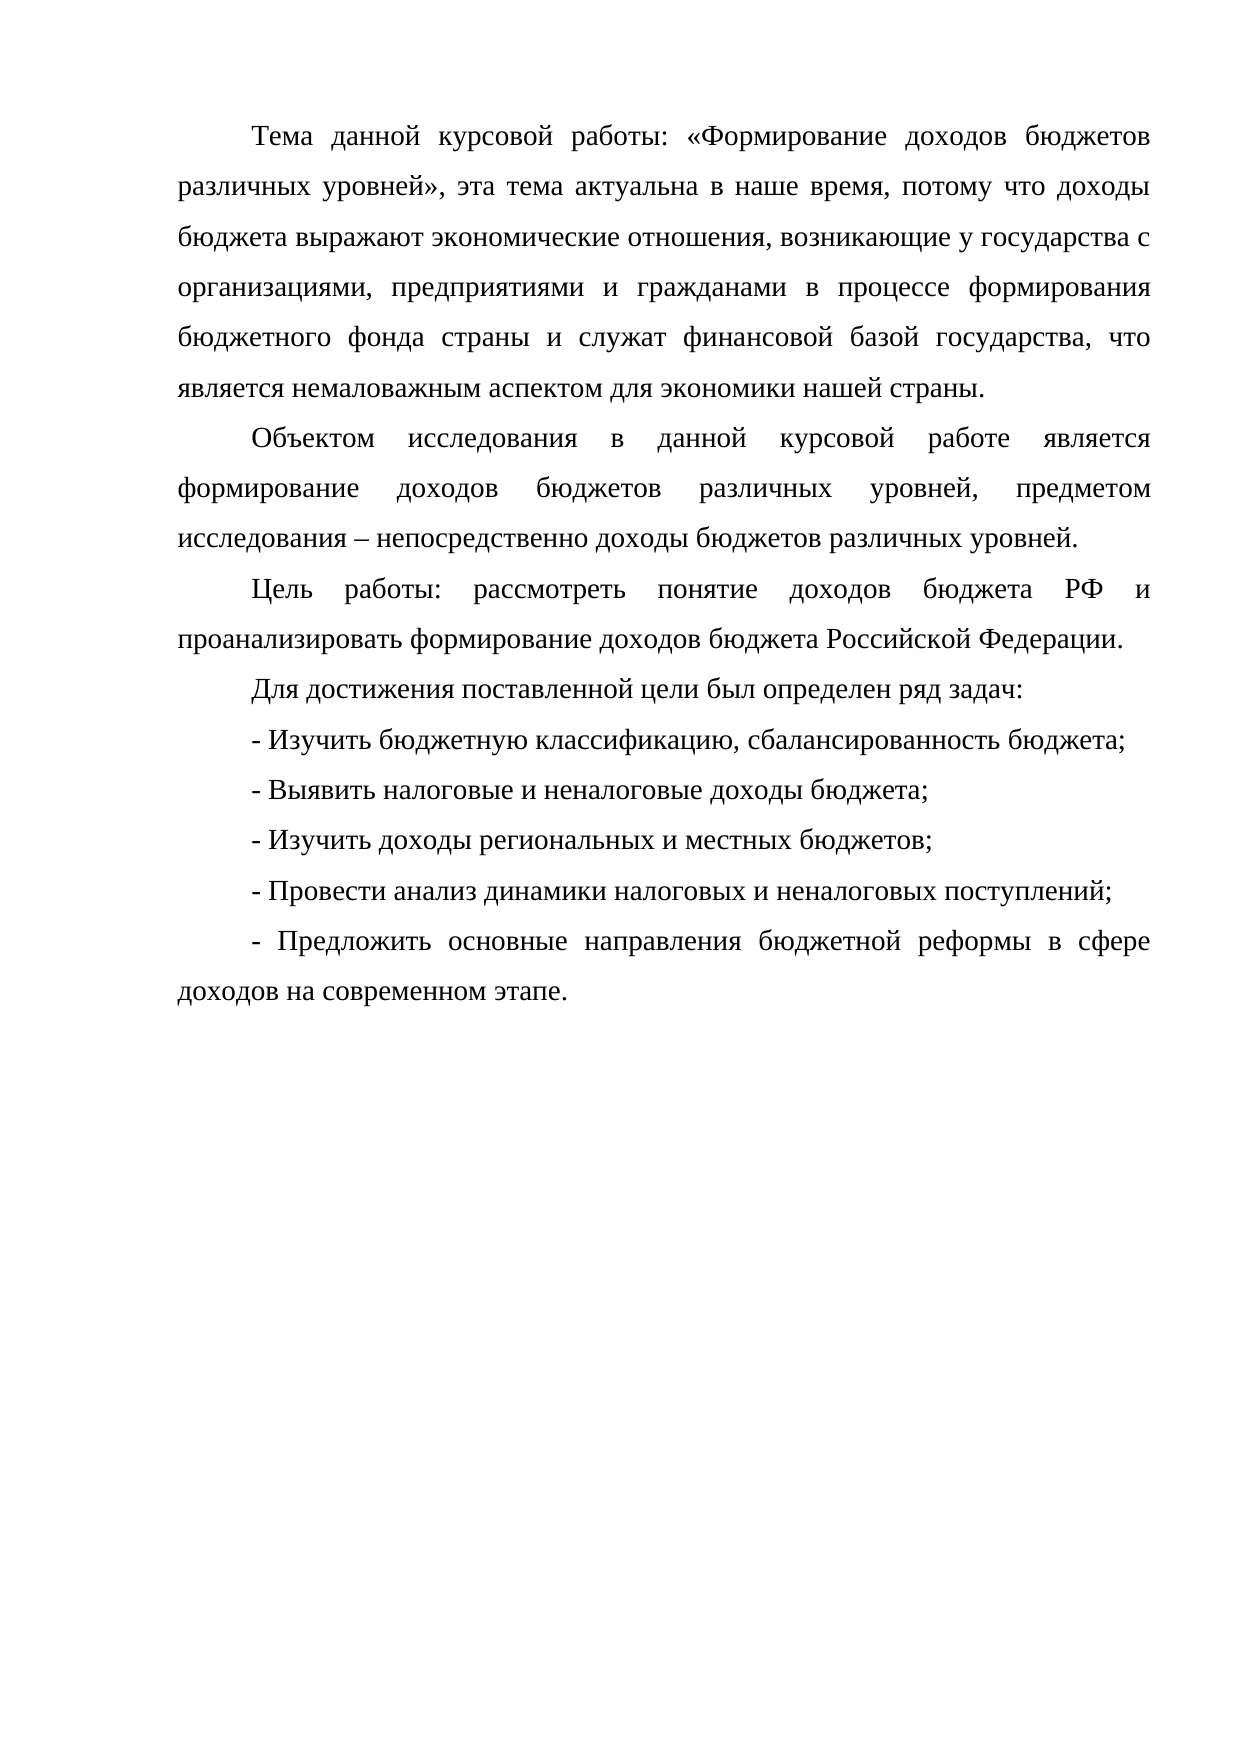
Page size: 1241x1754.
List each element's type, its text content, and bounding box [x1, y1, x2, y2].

text Цель работы: рассмотреть понятие доходов бюджета РФ и проанализировать формирование доходов бюджета Российской Федерации. [177, 571, 1152, 655]
text - Изучить бюджетную классификацию, сбалансированность бюджета; [177, 722, 1152, 755]
text - Провести анализ динамики налоговых и неналоговых поступлений; [177, 873, 1152, 906]
text Для достижения поставленной цели был определен ряд задач: [177, 672, 1152, 705]
text - Изучить доходы региональных и местных бюджетов; [177, 822, 1152, 856]
text Тема данной курсовой работы: «Формирование доходов бюджетов различных уровней», эта тема актуальна в наше время, потому что доходы бюджета выражают экономические отношения, возникающие у государства с организациями, предприятиями и гражданами в процессе формирования бюджетного фонда страны и служат финансовой базой государства, что является немаловажным аспектом для экономики нашей страны. [177, 118, 1152, 403]
text - Выявить налоговые и неналоговые доходы бюджета; [177, 772, 1152, 806]
text - Предложить основные направления бюджетной реформы в сфере доходов на современном этапе. [177, 923, 1152, 1007]
text Объектом исследования в данной курсовой работе является формирование доходов бюджетов различных уровней, предметом исследования – непосредственно доходы бюджетов различных уровней. [177, 420, 1152, 554]
